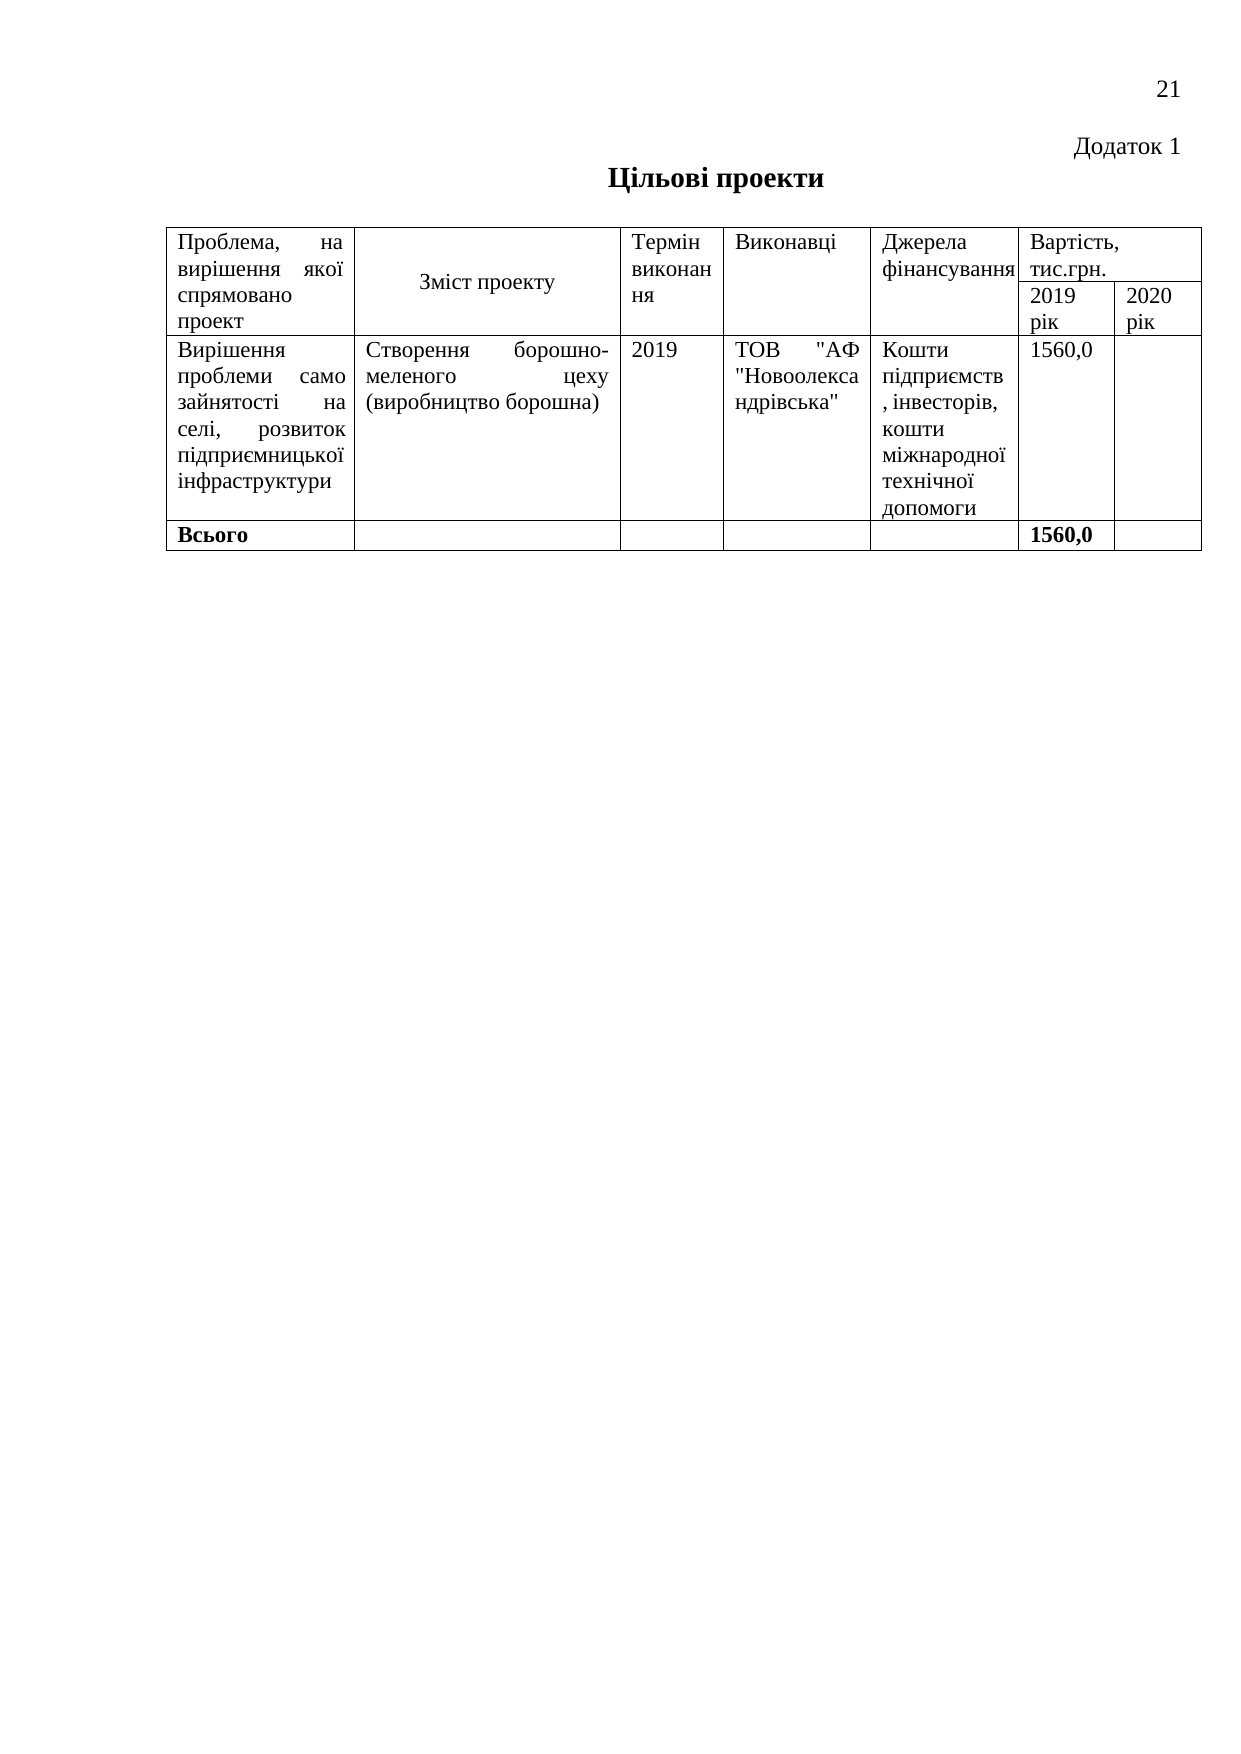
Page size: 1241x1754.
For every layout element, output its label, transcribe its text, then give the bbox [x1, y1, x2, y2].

table_header Виконавці [724, 228, 870, 335]
table_cell Всього [167, 521, 354, 550]
table_cell [724, 521, 870, 550]
table_cell 1560,0 [1019, 336, 1114, 520]
table_cell 1560,0 [1019, 521, 1114, 550]
table_cell [621, 521, 723, 550]
text Цільові проекти [177, 160, 1181, 194]
table_header Зміст проекту [355, 228, 620, 335]
table_cell [1115, 336, 1201, 520]
table_header Джерела фінансування [871, 228, 1018, 335]
table_header Термін виконання [621, 228, 723, 335]
table_header Вартість, тис.грн. [1019, 228, 1201, 281]
table_cell Кошти підприємств, інвесторів, кошти міжнародної технічної допомоги [871, 336, 1018, 520]
table_cell [1115, 521, 1201, 550]
text Додаток 1 [177, 131, 1181, 160]
table_cell Вирішення проблеми само зайнятості на селі, розвиток підприємницької інфраструктури [167, 336, 354, 520]
table_cell 2020 рік [1115, 282, 1201, 335]
table_cell 2019 рік [1019, 282, 1114, 335]
table_cell Створення борошно-меленого цеху (виробництво борошна) [355, 336, 620, 520]
table_cell [355, 521, 620, 550]
table_header Проблема, на вирішення якої спрямовано проект [167, 228, 354, 335]
table_cell ТОВ "АФ "Новоолександрівська" [724, 336, 870, 520]
table_cell [871, 521, 1018, 550]
table_cell 2019 [621, 336, 723, 520]
